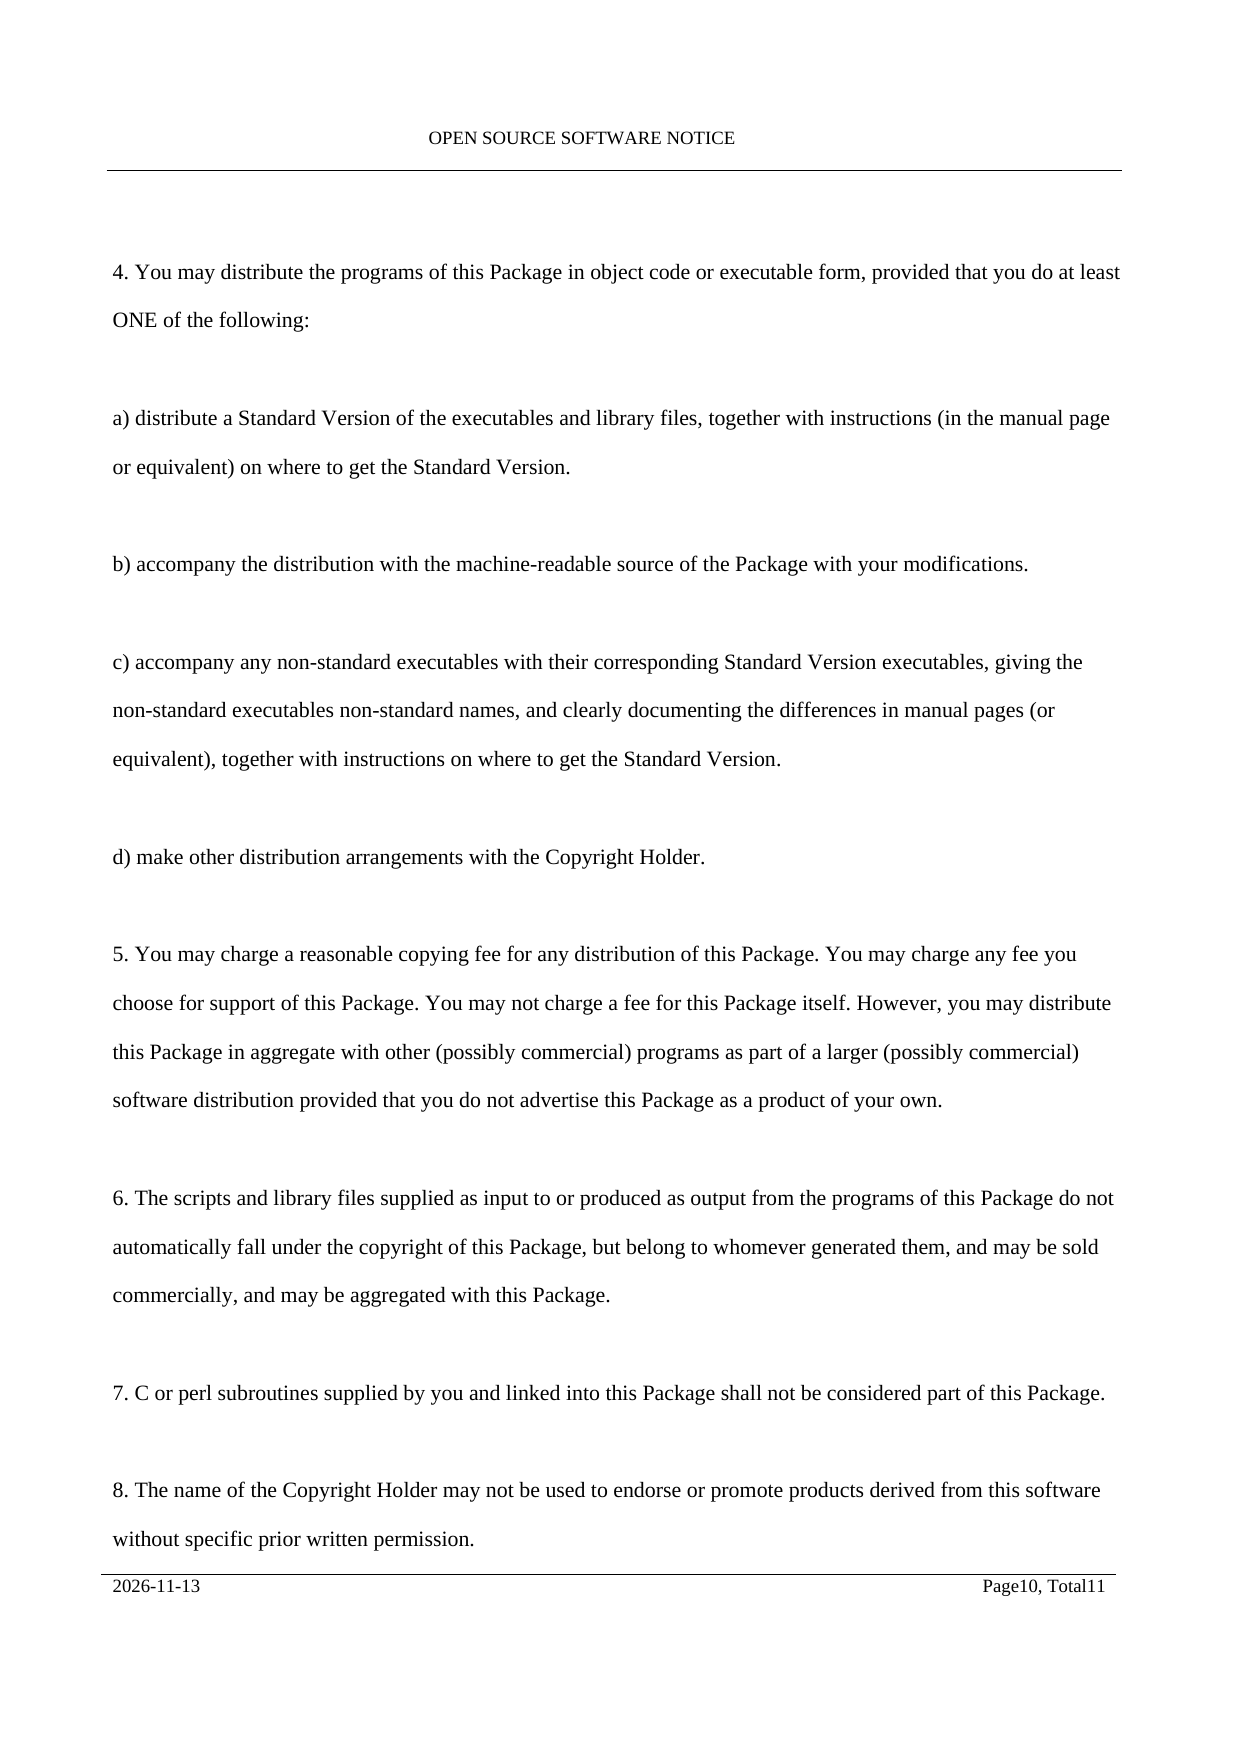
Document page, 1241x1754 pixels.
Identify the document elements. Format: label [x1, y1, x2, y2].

text [112, 206, 1128, 1555]
